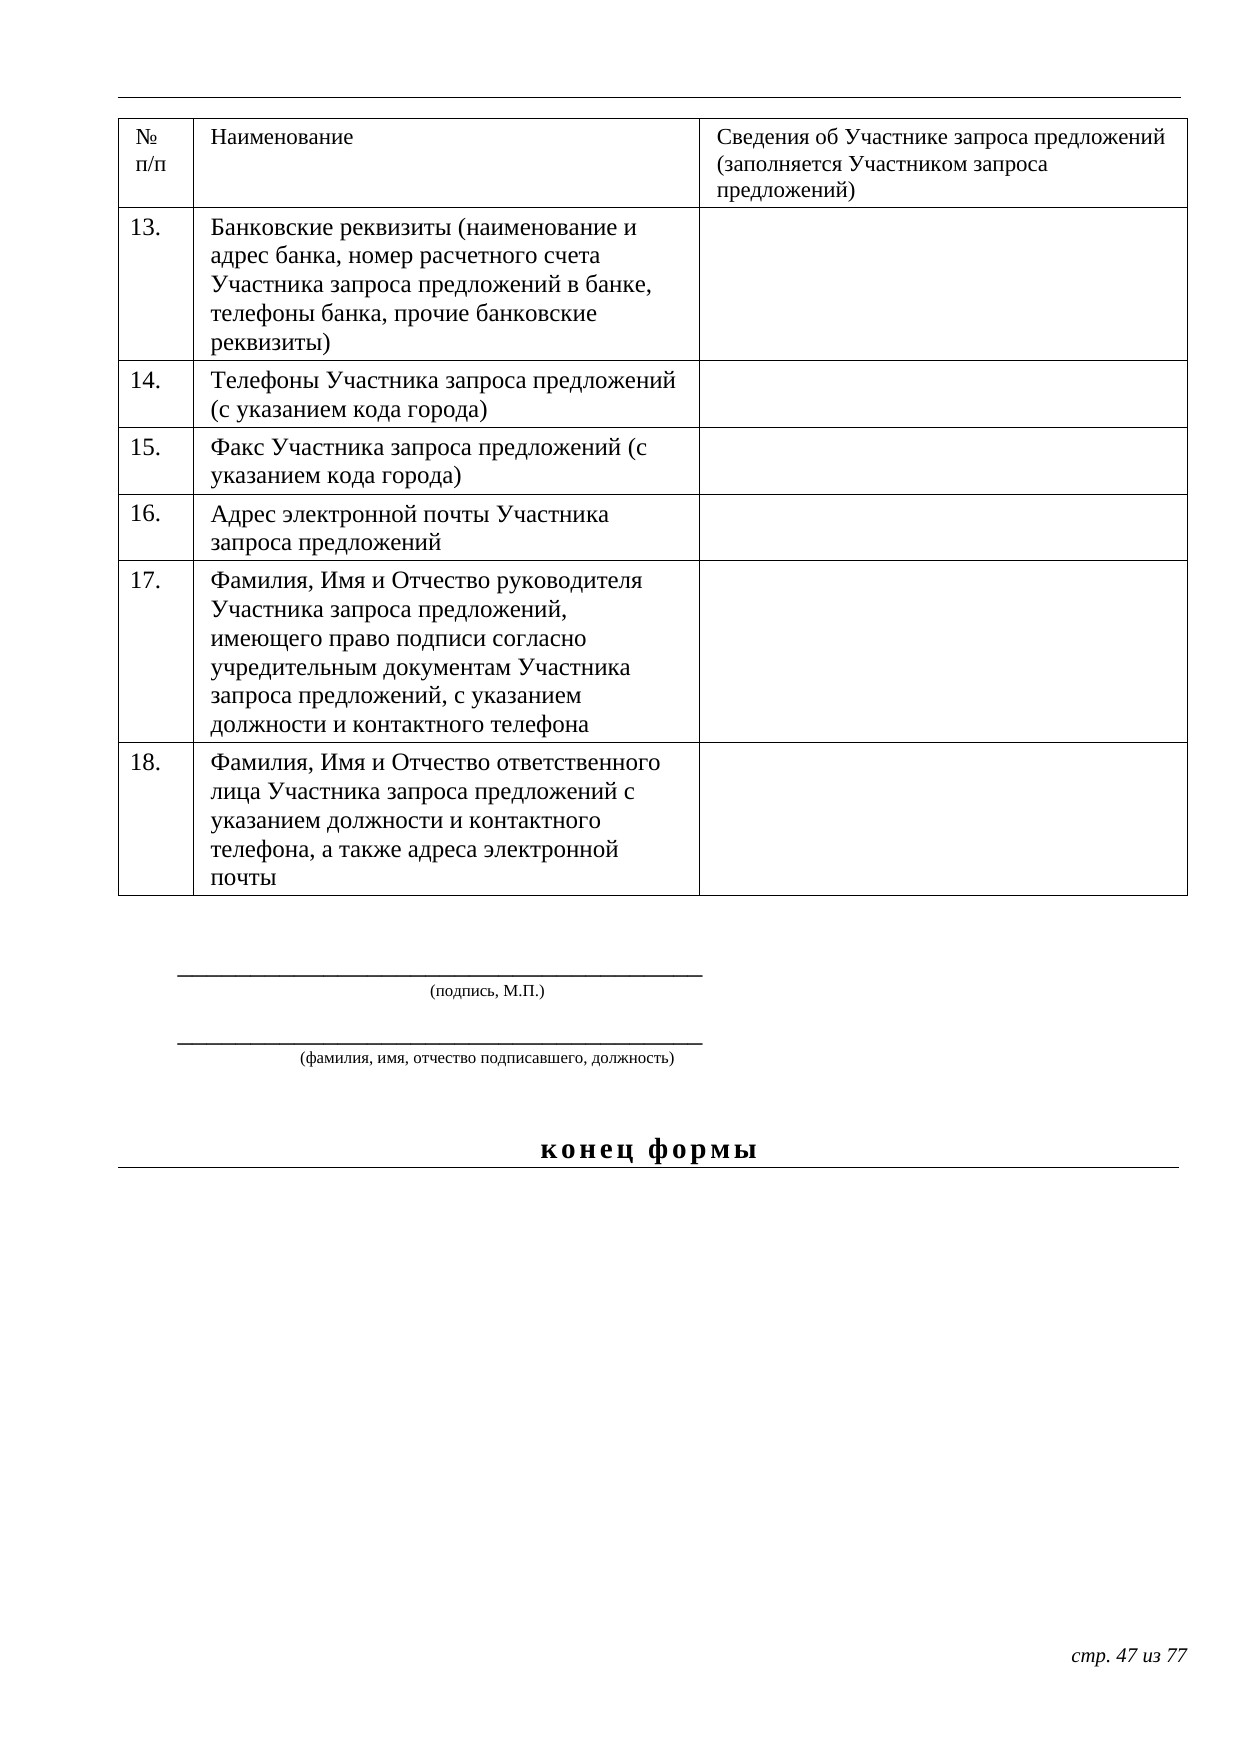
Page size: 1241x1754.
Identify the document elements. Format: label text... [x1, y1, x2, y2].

text (подпись, М.П.) [118, 980, 797, 1014]
text ____________________________________ [118, 947, 1181, 980]
table_cell Фамилия, Имя и Отчество руководителя Участника запроса предложений, имеющего право подписи согласно учредительным документам Участника запроса предложений, с указанием должности и контактного телефона [194, 561, 699, 742]
text (фамилия, имя, отчество подписавшего, должность) [118, 1047, 797, 1081]
table_cell Фамилия, Имя и Отчество ответственного лица Участника запроса предложений с указанием должности и контактного телефона, а также адреса электронной почты [194, 743, 699, 895]
table_header № п/п [119, 119, 193, 207]
table_cell [119, 361, 193, 427]
table_cell [700, 428, 1187, 493]
table_cell Факс Участника запроса предложений (с указанием кода города) [194, 428, 699, 493]
text конец формы [118, 1131, 1179, 1167]
table_cell [119, 561, 193, 742]
text ____________________________________ [118, 1014, 1181, 1047]
table_cell [119, 743, 193, 895]
table_cell [119, 208, 193, 360]
table_cell Адрес электронной почты Участника запроса предложений [194, 495, 699, 560]
table_cell Банковские реквизиты (наименование и адрес банка, номер расчетного счета Участника запроса предложений в банке, телефоны банка, прочие банковские реквизиты) [194, 208, 699, 360]
table_cell Телефоны Участника запроса предложений (с указанием кода города) [194, 361, 699, 427]
table_header Наименование [194, 119, 699, 207]
table_cell [700, 561, 1187, 742]
table_cell [700, 743, 1187, 895]
table_header Сведения об Участнике запроса предложений (заполняется Участником запроса предложений) [700, 119, 1187, 207]
table_cell [700, 361, 1187, 427]
table_cell [119, 428, 193, 493]
table_cell [119, 495, 193, 560]
table_cell [700, 208, 1187, 360]
table_cell [700, 495, 1187, 560]
